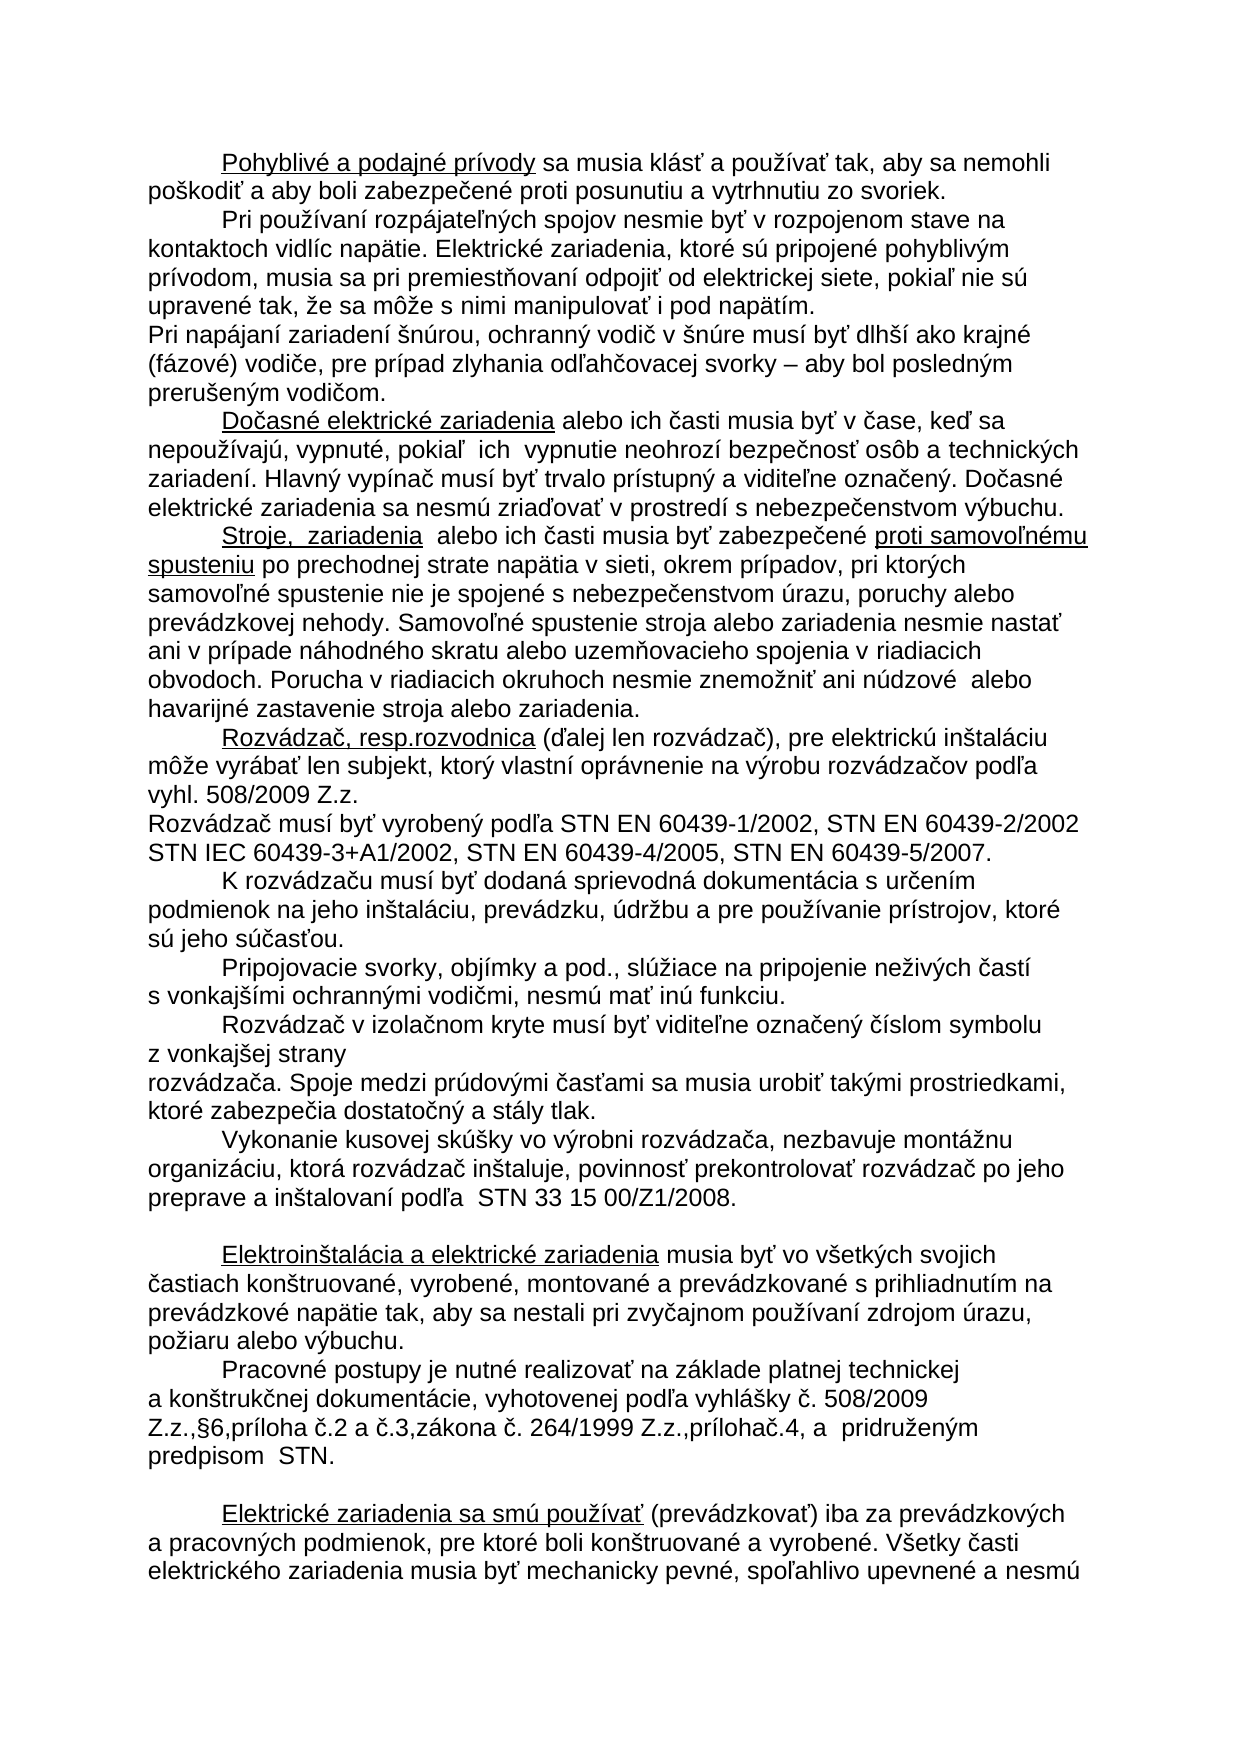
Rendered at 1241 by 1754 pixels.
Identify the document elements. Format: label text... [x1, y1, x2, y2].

text Vykonanie kusovej skúšky vo výrobni rozvádzača, nezbavuje montážnu organizáciu, ktorá rozvádzač inštaluje, povinnosť prekontrolovať rozvádzač po jeho preprave a inštalovaní podľa STN 33 15 00/Z1/2008. [148, 1125, 1093, 1211]
text Pri napájaní zariadení šnúrou, ochranný vodič v šnúre musí byť dlhší ako krajné (fázové) vodiče, pre prípad zlyhania odľahčovacej svorky – aby bol posledným prerušeným vodičom. [148, 320, 1093, 406]
text Rozvádzač musí byť vyrobený podľa STN EN 60439-1/2002, STN EN 60439-2/2002 [148, 809, 1093, 838]
text Stroje, zariadenia alebo ich časti musia byť zabezpečené proti samovoľnému spusteniu po prechodnej strate napätia v sieti, okrem prípadov, pri ktorých samovoľné spustenie nie je spojené s nebezpečenstvom úrazu, poruchy alebo prevádzkovej nehody. Samovoľné spustenie stroja alebo zariadenia nesmie nastať ani v prípade náhodného skratu alebo uzemňovacieho spojenia v riadiacich obvodoch. Porucha v riadiacich okruhoch nesmie znemožniť ani núdzové alebo havarijné zastavenie stroja alebo zariadenia. [148, 521, 1093, 723]
text Rozvádzač, resp.rozvodnica (ďalej len rozvádzač), pre elektrickú inštaláciu môže vyrábať len subjekt, ktorý vlastní oprávnenie na výrobu rozvádzačov podľa vyhl. 508/2009 Z.z. [148, 723, 1093, 809]
text Pripojovacie svorky, objímky a pod., slúžiace na pripojenie neživých častí s vonkajšími ochrannými vodičmi, nesmú mať inú funkciu. [148, 953, 1093, 1010]
text Pracovné postupy je nutné realizovať na základe platnej technickej a konštrukčnej dokumentácie, vyhotovenej podľa vyhlášky č. 508/2009 Z.z.,§6,príloha č.2 a č.3,zákona č. 264/1999 Z.z.,prílohač.4, a pridruženým predpisom STN. [148, 1355, 1093, 1470]
text K rozvádzaču musí byť dodaná sprievodná dokumentácia s určením podmienok na jeho inštaláciu, prevádzku, údržbu a pre používanie prístrojov, ktoré sú jeho súčasťou. [148, 866, 1093, 953]
text STN IEC 60439-3+A1/2002, STN EN 60439-4/2005, STN EN 60439-5/2007. [148, 838, 1093, 866]
text Rozvádzač v izolačnom kryte musí byť viditeľne označený číslom symbolu z vonkajšej strany [148, 1010, 1093, 1068]
text Dočasné elektrické zariadenia alebo ich časti musia byť v čase, keď sa nepoužívajú, vypnuté, pokiaľ ich vypnutie neohrozí bezpečnosť osôb a technických zariadení. Hlavný vypínač musí byť trvalo prístupný a viditeľne označený. Dočasné elektrické zariadenia sa nesmú zriaďovať v prostredí s nebezpečenstvom výbuchu. [148, 406, 1093, 521]
text rozvádzača. Spoje medzi prúdovými časťami sa musia urobiť takými prostriedkami, ktoré zabezpečia dostatočný a stály tlak. [148, 1068, 1093, 1125]
text Pri používaní rozpájateľných spojov nesmie byť v rozpojenom stave na kontaktoch vidlíc napätie. Elektrické zariadenia, ktoré sú pripojené pohyblivým prívodom, musia sa pri premiestňovaní odpojiť od elektrickej siete, pokiaľ nie sú upravené tak, že sa môže s nimi manipulovať i pod napätím. [148, 205, 1093, 320]
text Elektroinštalácia a elektrické zariadenia musia byť vo všetkých svojich častiach konštruované, vyrobené, montované a prevádzkované s prihliadnutím na prevádzkové napätie tak, aby sa nestali pri zvyčajnom používaní zdrojom úrazu, požiaru alebo výbuchu. [148, 1240, 1093, 1355]
text Pohyblivé a podajné prívody sa musia klásť a používať tak, aby sa nemohli poškodiť a aby boli zabezpečené proti posunutiu a vytrhnutiu zo svoriek. [148, 148, 1093, 205]
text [148, 1499, 1093, 1585]
